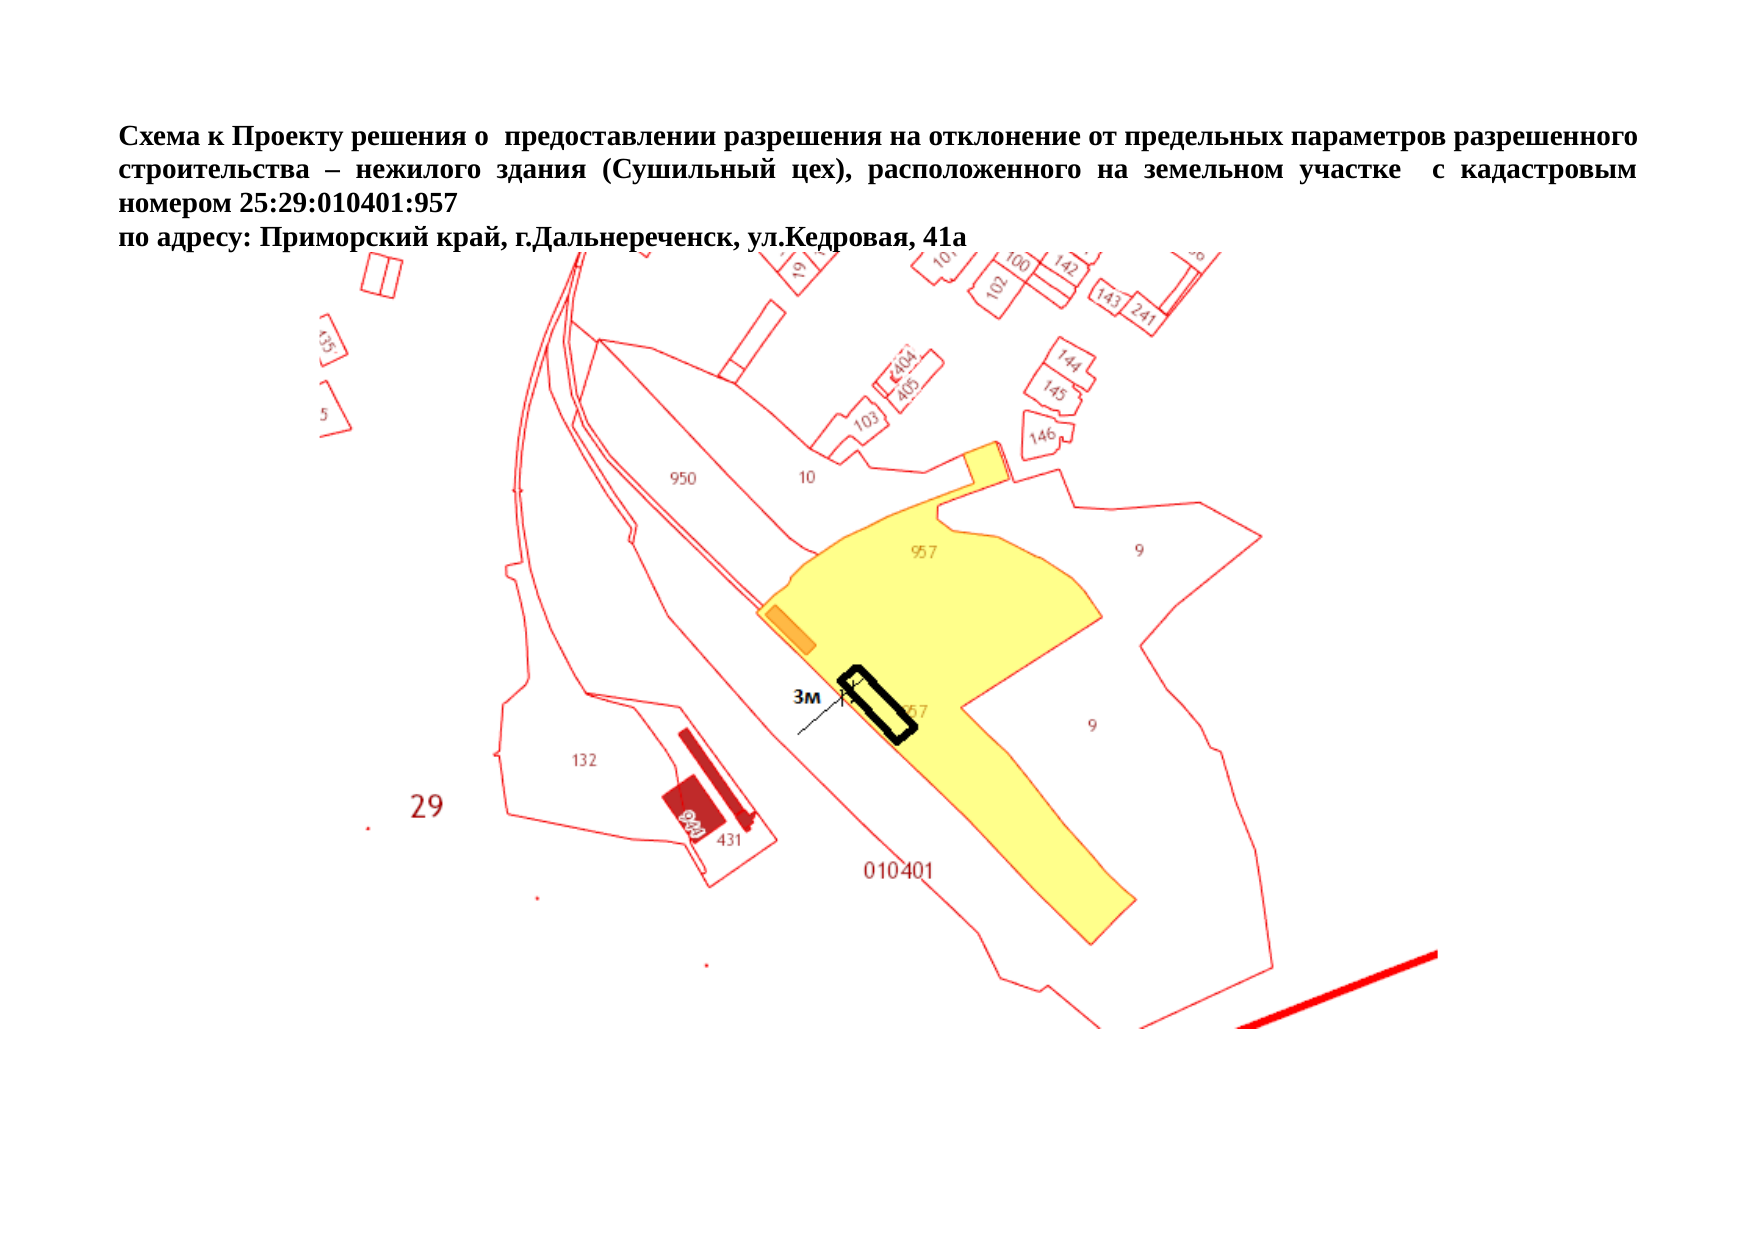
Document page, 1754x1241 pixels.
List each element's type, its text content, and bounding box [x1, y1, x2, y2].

text Схема к Проекту решения о предоставлении разрешения на отклонение от предельных параметров разрешенного строительства – нежилого здания (Сушильный цех), расположенного на земельном участке с кадастровым номером 25:29:010401:957 [118, 118, 1639, 219]
text по адресу: Приморский край, г.Дальнереченск, ул.Кедровая, 41а [118, 219, 1639, 252]
picture [319, 252, 1438, 1029]
